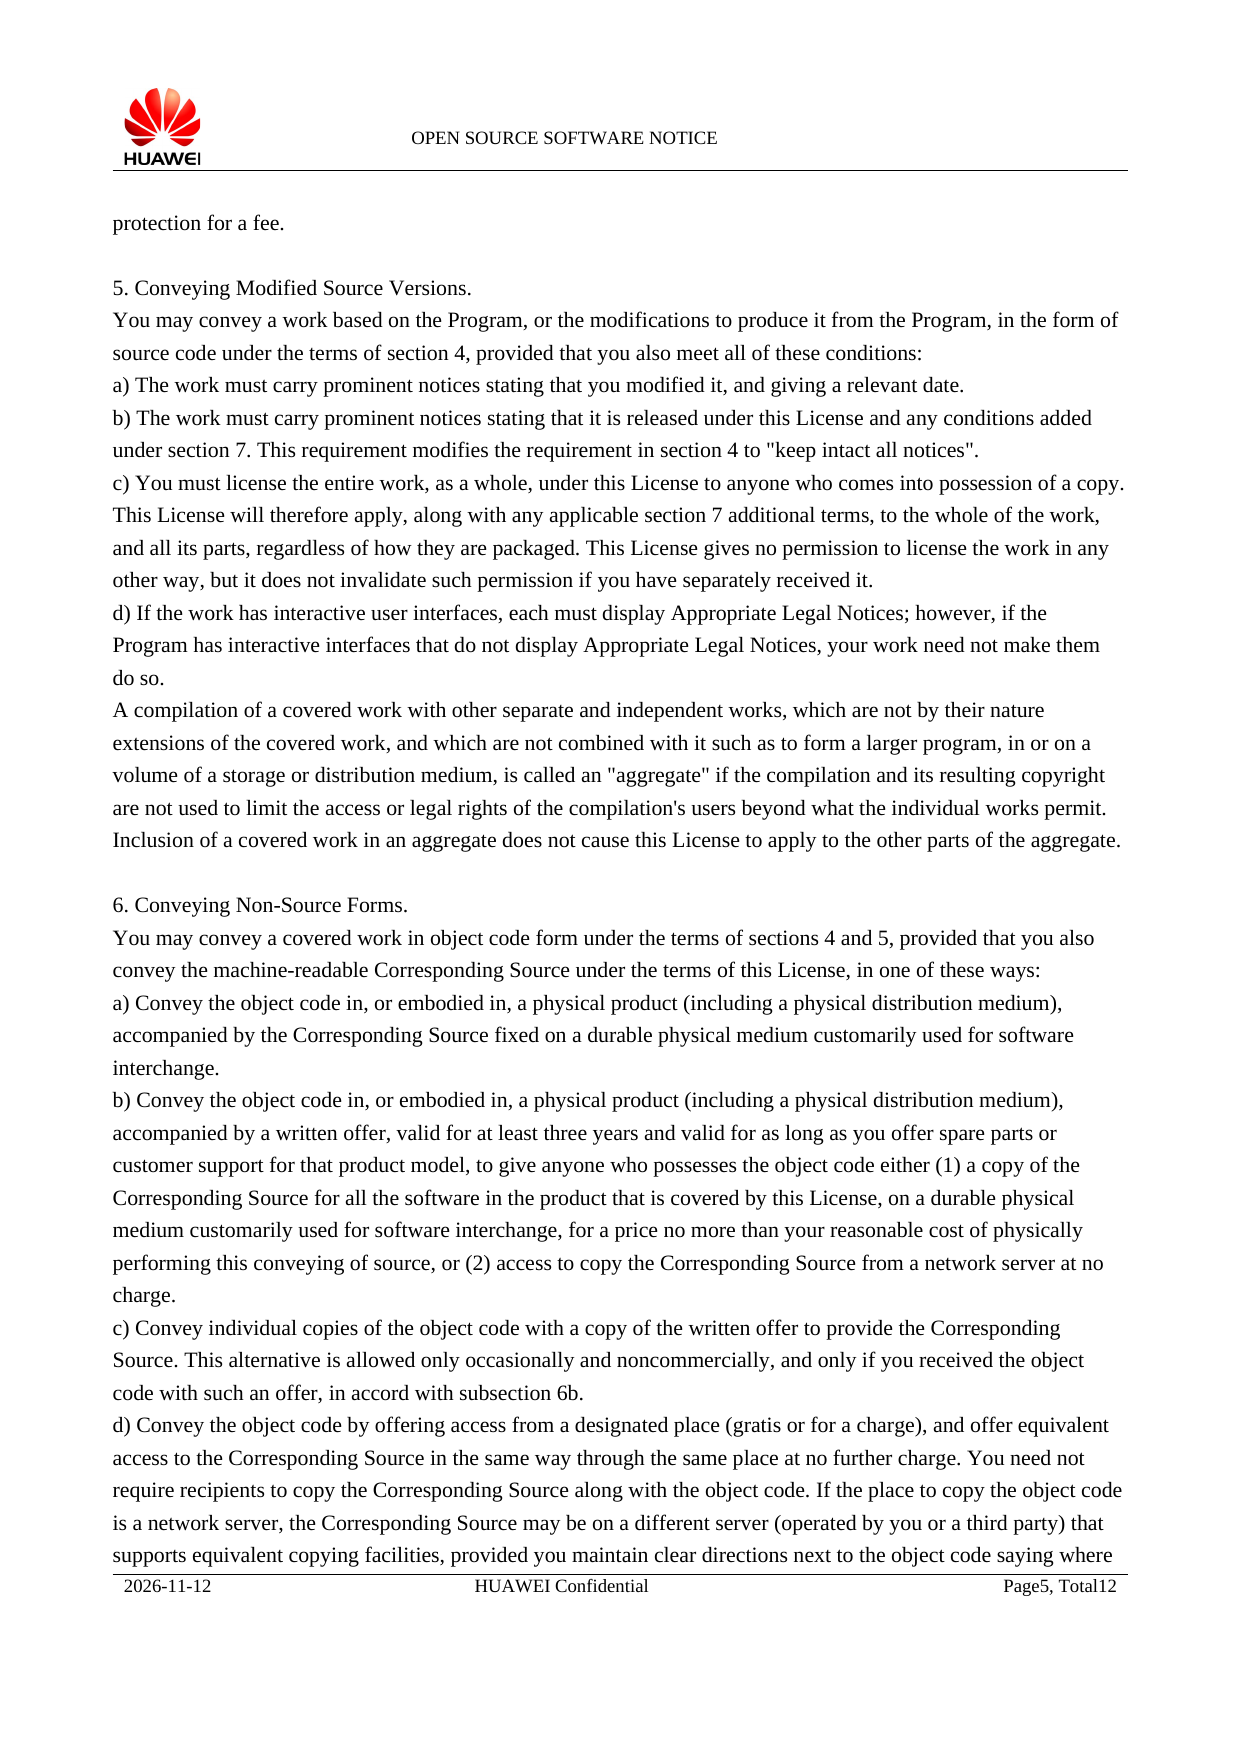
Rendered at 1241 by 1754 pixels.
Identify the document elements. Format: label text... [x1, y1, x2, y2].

picture [124, 88, 201, 165]
